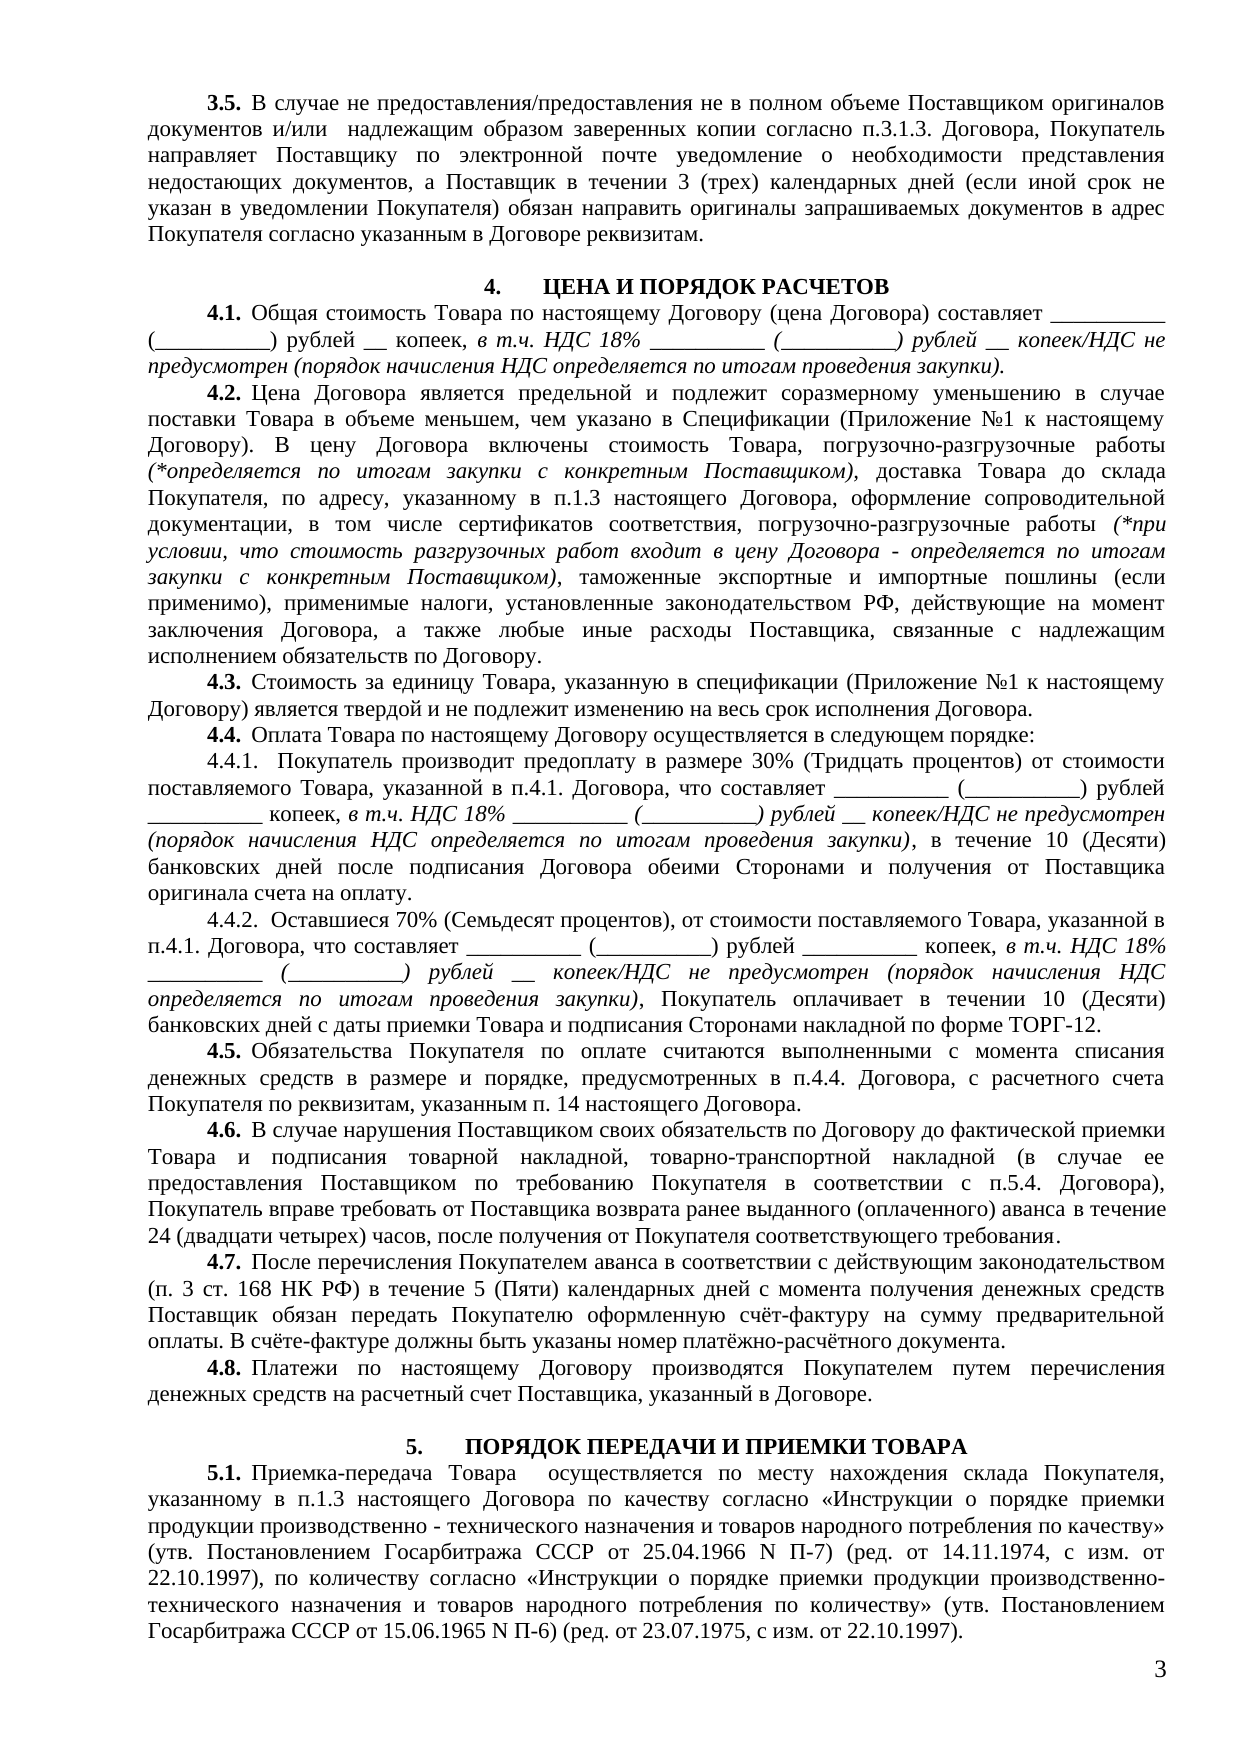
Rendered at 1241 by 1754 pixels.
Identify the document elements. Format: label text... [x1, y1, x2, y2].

list Приемка-передача Товара осуществляется по месту нахождения склада Покупателя, указанному в п.1.3 настоящего Договора по качеству согласно «Инструкции о порядке приемки продукции производственно - технического назначения и товаров народного потребления по качеству» (утв. Постановлением Госарбитража СССР от 25.04.1966 N П-7) (ред. от 14.11.1974, с изм. от 22.10.1997), по количеству согласно «Инструкции о порядке приемки продукции производственно-технического назначения и товаров народного потребления по количеству» (утв. Постановлением Госарбитража СССР от 15.06.1965 N П-6) (ред. от 23.07.1975, с изм. от 22.10.1997). [148, 1459, 1166, 1643]
list Общая стоимость Товара по настоящему Договору (цена Договора) составляет __________ (__________) рублей __ копеек, в т.ч. НДС 18% __________ (__________) рублей __ копеек/НДС не предусмотрен (порядок начисления НДС определяется по итогам проведения закупки). [148, 299, 1166, 378]
list 4.4.1. Покупатель производит предоплату в размере 30% (Тридцать процентов) от стоимости поставляемого Товара, указанной в п.4.1. Договора, что составляет __________ (__________) рублей __________ копеек, в т.ч. НДС 18% __________ (__________) рублей __ копеек/НДС не предусмотрен (порядок начисления НДС определяется по итогам проведения закупки), в течение 10 (Десяти) банковских дней после подписания Договора обеими Сторонами и получения от Поставщика оригинала счета на оплату. [148, 747, 1166, 906]
list 4.4.2. Оставшиеся 70% (Семьдесят процентов), от стоимости поставляемого Товара, указанной в п.4.1. Договора, что составляет __________ (__________) рублей __________ копеек, в т.ч. НДС 18% __________ (__________) рублей __ копеек/НДС не предусмотрен (порядок начисления НДС определяется по итогам проведения закупки), Покупатель оплачивает в течении 10 (Десяти) банковских дней с даты приемки Товара и подписания Сторонами накладной по форме ТОРГ-12. [148, 906, 1166, 1037]
list В случае нарушения Поставщиком своих обязательств по Договору до фактической приемки Товара и подписания товарной накладной, товарно-транспортной накладной (в случае ее предоставления Поставщиком по требованию Покупателя в соответствии с п.5.4. Договора), Покупатель вправе требовать от Поставщика возврата ранее выданного (оплаченного) аванса в течение 24 (двадцати четырех) часов, после получения от Покупателя соответствующего требования. [148, 1116, 1166, 1248]
list Цена Договора является предельной и подлежит соразмерному уменьшению в случае поставки Товара в объеме меньшем, чем указано в Спецификации (Приложение №1 к настоящему Договору). В цену Договора включены стоимость Товара, погрузочно-разгрузочные работы (*определяется по итогам закупки с конкретным Поставщиком), доставка Товара до склада Покупателя, по адресу, указанному в п.1.3 настоящего Договора, оформление сопроводительной документации, в том числе сертификатов соответствия, погрузочно-разгрузочные работы (*при условии, что стоимость разгрузочных работ входит в цену Договора - определяется по итогам закупки с конкретным Поставщиком), таможенные экспортные и импортные пошлины (если применимо), применимые налоги, установленные законодательством РФ, действующие на момент заключения Договора, а также любые иные расходы Поставщика, связанные с надлежащим исполнением обязательств по Договору. [148, 378, 1166, 668]
list Стоимость за единицу Товара, указанную в спецификации (Приложение №1 к настоящему Договору) является твердой и не подлежит изменению на весь срок исполнения Договора. [148, 668, 1166, 721]
list Обязательства Покупателя по оплате считаются выполненными с момента списания денежных средств в размере и порядке, предусмотренных в п.4.4. Договора, с расчетного счета Покупателя по реквизитам, указанным п. 14 настоящего Договора. [148, 1037, 1166, 1116]
list В случае не предоставления/предоставления не в полном объеме Поставщиком оригиналов документов и/или надлежащим образом заверенных копии согласно п.3.1.3. Договора, Покупатель направляет Поставщику по электронной почте уведомление о необходимости представления недостающих документов, а Поставщик в течении 3 (трех) календарных дней (если иной срок не указан в уведомлении Покупателя) обязан направить оригиналы запрашиваемых документов в адрес Покупателя согласно указанным в Договоре реквизитам. [148, 89, 1166, 247]
list Платежи по настоящему Договору производятся Покупателем путем перечисления денежных средств на расчетный счет Поставщика, указанный в Договоре. [148, 1354, 1166, 1406]
list После перечисления Покупателем аванса в соответствии с действующим законодательством (п. 3 ст. 168 НК РФ) в течение 5 (Пяти) календарных дней с момента получения денежных средств Поставщик обязан передать Покупателю оформленную счёт-фактуру на сумму предварительной оплаты. В счёте-фактуре должны быть указаны номер платёжно-расчётного документа. [148, 1248, 1166, 1354]
list Оплата Товара по настоящему Договору осуществляется в следующем порядке: [148, 721, 1166, 747]
list ЦЕНА И ПОРЯДОК РАСЧЕТОВ [148, 273, 1166, 299]
list ПОРЯДОК ПЕРЕДАЧИ И ПРИЕМКИ ТОВАРА [148, 1433, 1166, 1459]
